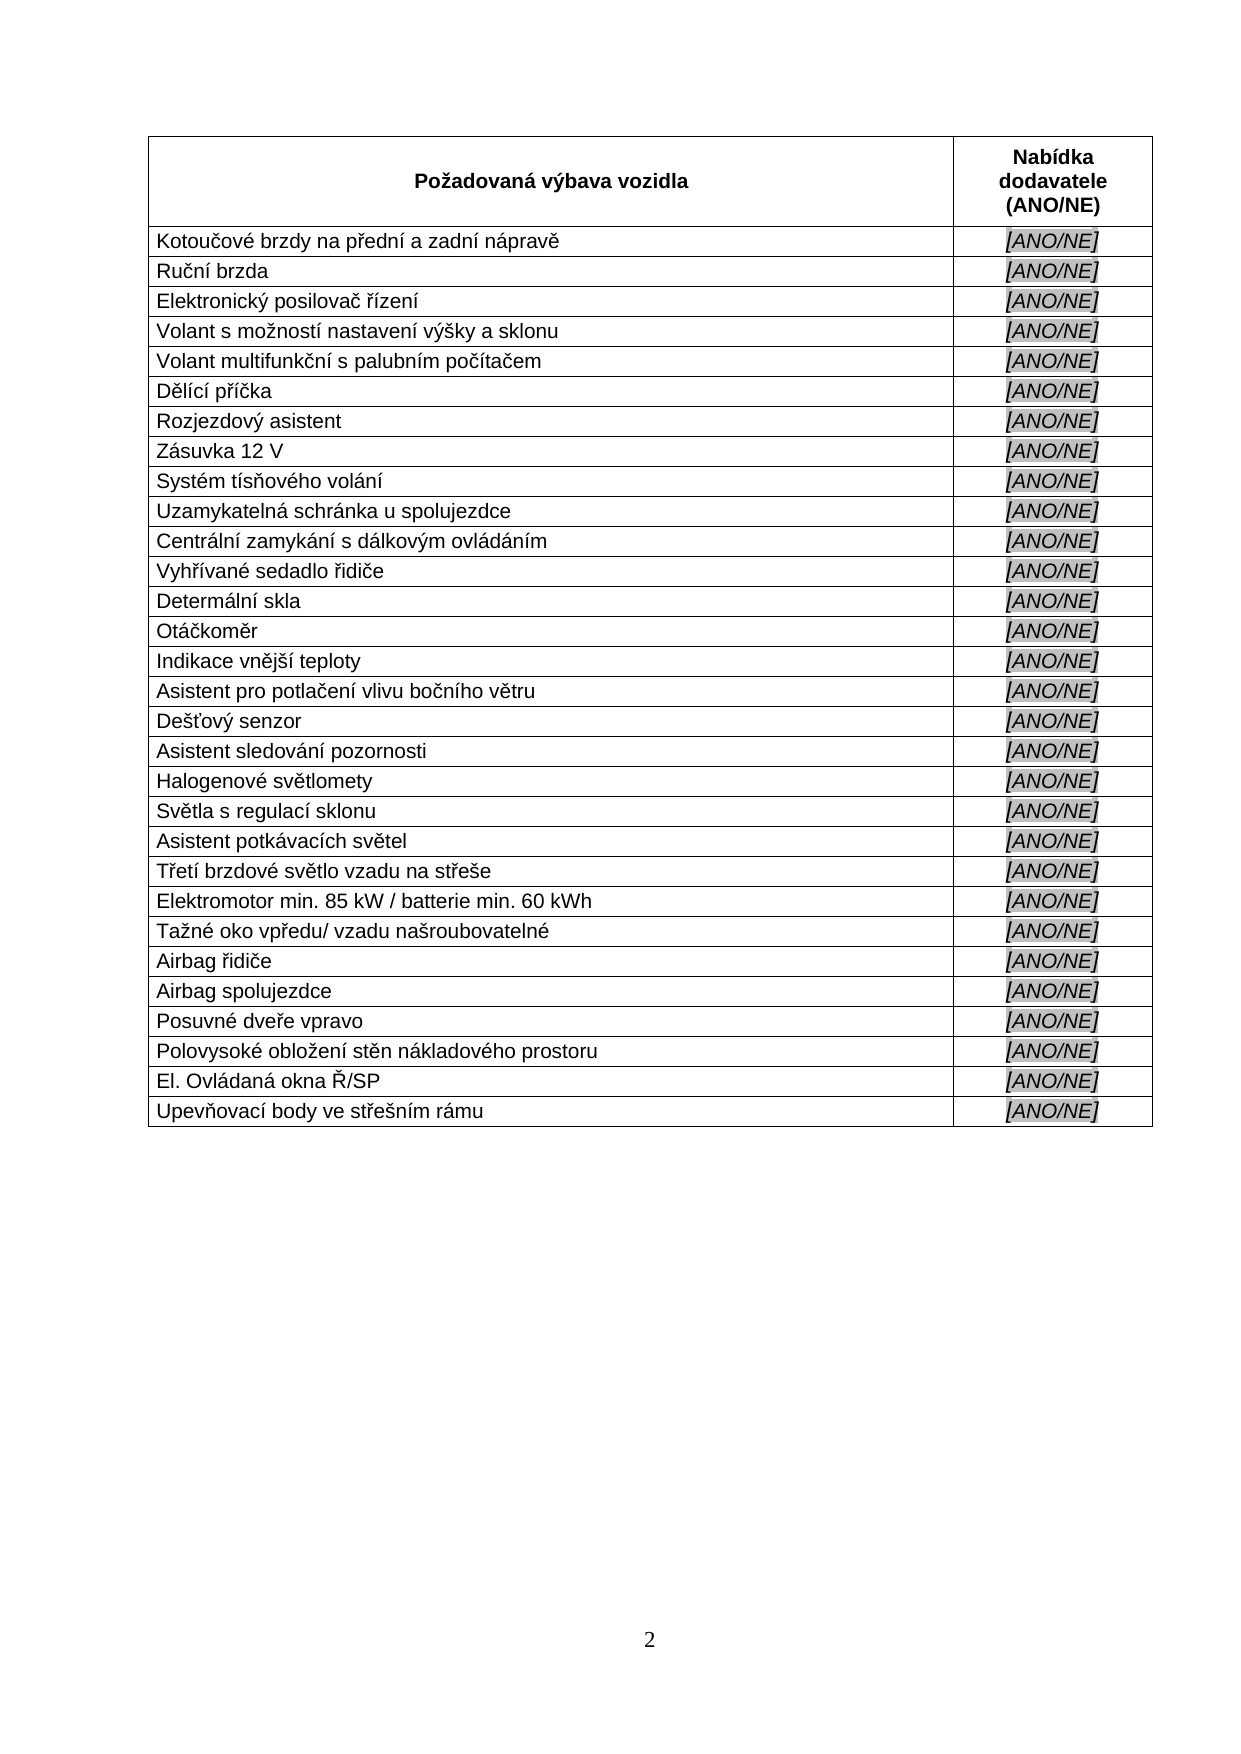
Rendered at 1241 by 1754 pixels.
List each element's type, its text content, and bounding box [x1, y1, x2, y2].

table_cell Upevňovací body ve střešním rámu [149, 1097, 953, 1126]
table_cell [ANO/NE] [954, 557, 1152, 586]
table_cell [ANO/NE] [954, 587, 1152, 616]
table_cell Rozjezdový asistent [149, 407, 953, 436]
table_cell Uzamykatelná schránka u spolujezdce [149, 497, 953, 526]
table_cell [ANO/NE] [954, 227, 1152, 256]
table_cell Zásuvka 12 V [149, 437, 953, 466]
table_cell [ANO/NE] [954, 617, 1152, 646]
table_cell Kotoučové brzdy na přední a zadní nápravě [149, 227, 953, 256]
table_cell [ANO/NE] [954, 1067, 1152, 1096]
table_cell [ANO/NE] [954, 407, 1152, 436]
table_cell [ANO/NE] [954, 947, 1152, 976]
table_cell Asistent sledování pozornosti [149, 737, 953, 766]
table_cell [ANO/NE] [954, 437, 1152, 466]
table_cell Systém tísňového volání [149, 467, 953, 496]
table_cell [ANO/NE] [954, 377, 1152, 406]
table_cell Volant multifunkční s palubním počítačem [149, 347, 953, 376]
table_cell [ANO/NE] [954, 767, 1152, 796]
table_cell Airbag spolujezdce [149, 977, 953, 1006]
table_cell [ANO/NE] [954, 257, 1152, 286]
table_cell Determální skla [149, 587, 953, 616]
table_cell Halogenové světlomety [149, 767, 953, 796]
table_cell Elektronický posilovač řízení [149, 287, 953, 316]
table_cell [ANO/NE] [954, 467, 1152, 496]
table_cell Nabídka dodavatele (ANO/NE) [954, 137, 1152, 226]
table_cell [ANO/NE] [954, 497, 1152, 526]
table_cell Centrální zamykání s dálkovým ovládáním [149, 527, 953, 556]
table_cell [ANO/NE] [954, 347, 1152, 376]
table_cell [ANO/NE] [954, 1097, 1152, 1126]
table_cell El. Ovládaná okna Ř/SP [149, 1067, 953, 1096]
table_cell [ANO/NE] [954, 1007, 1152, 1036]
table_cell Třetí brzdové světlo vzadu na střeše [149, 857, 953, 886]
table_cell Indikace vnější teploty [149, 647, 953, 676]
table_cell [ANO/NE] [954, 707, 1152, 736]
table_cell Asistent potkávacích světel [149, 827, 953, 856]
table_cell Světla s regulací sklonu [149, 797, 953, 826]
table_cell [ANO/NE] [954, 797, 1152, 826]
table_cell [ANO/NE] [954, 857, 1152, 886]
table_cell [ANO/NE] [954, 647, 1152, 676]
table_cell Požadovaná výbava vozidla [149, 137, 953, 226]
table_cell Vyhřívané sedadlo řidiče [149, 557, 953, 586]
table_cell Dešťový senzor [149, 707, 953, 736]
table_cell [ANO/NE] [954, 887, 1152, 916]
table_cell [ANO/NE] [954, 827, 1152, 856]
table_cell [ANO/NE] [954, 917, 1152, 946]
table_cell [ANO/NE] [954, 737, 1152, 766]
table_cell Elektromotor min. 85 kW / batterie min. 60 kWh [149, 887, 953, 916]
table_cell Ruční brzda [149, 257, 953, 286]
table_cell Tažné oko vpředu/ vzadu našroubovatelné [149, 917, 953, 946]
table_cell Airbag řidiče [149, 947, 953, 976]
table_cell [ANO/NE] [954, 287, 1152, 316]
table_cell [ANO/NE] [954, 527, 1152, 556]
table_cell [ANO/NE] [954, 317, 1152, 346]
table_cell Polovysoké obložení stěn nákladového prostoru [149, 1037, 953, 1066]
table_cell [ANO/NE] [954, 677, 1152, 706]
table_cell [ANO/NE] [954, 977, 1152, 1006]
table_cell Asistent pro potlačení vlivu bočního větru [149, 677, 953, 706]
table_cell Posuvné dveře vpravo [149, 1007, 953, 1036]
table_cell Otáčkoměr [149, 617, 953, 646]
table_cell Dělící příčka [149, 377, 953, 406]
table_cell [ANO/NE] [954, 1037, 1152, 1066]
table_cell Volant s možností nastavení výšky a sklonu [149, 317, 953, 346]
